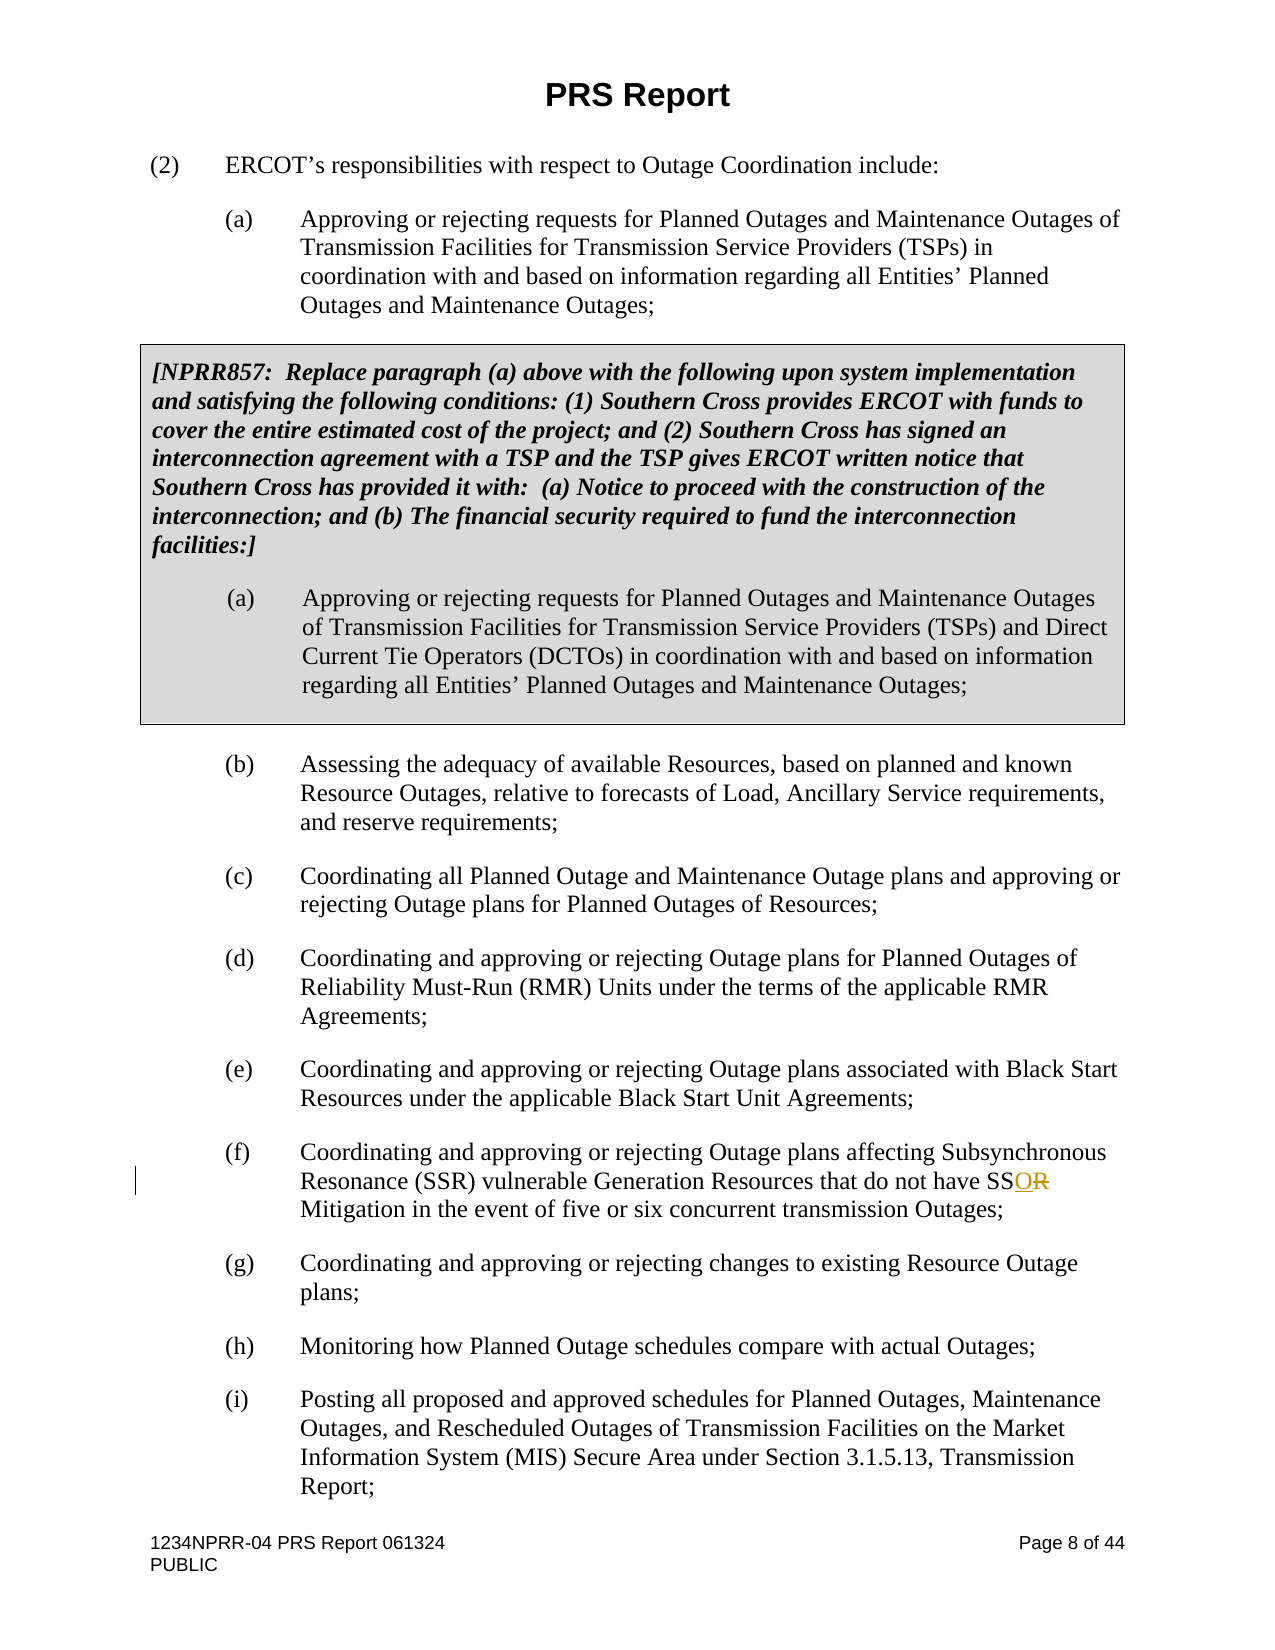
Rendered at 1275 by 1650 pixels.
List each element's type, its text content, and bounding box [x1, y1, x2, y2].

text (c) Coordinating all Planned Outage and Maintenance Outage plans and approving or rejecting Outage plans for Planned Outages of Resources; [225, 861, 1125, 918]
text (2) ERCOT’s responsibilities with respect to Outage Coordination include: [150, 150, 1125, 179]
text (e) Coordinating and approving or rejecting Outage plans associated with Black Start Resources under the applicable Black Start Unit Agreements; [225, 1054, 1125, 1112]
table_header [NPRR857: Replace paragraph (a) above with the following upon system implementation and satisfying the following conditions: (1) Southern Cross provides ERCOT with funds to cover the entire estimated cost of the project; and (2) Southern Cross has signed an interconnection agreement with a TSP and the TSP gives ERCOT written notice that Southern Cross has provided it with: (a) Notice to proceed with the construction of the interconnection; and (b) The financial security required to fund the interconnection facilities:] (a) Approving or rejecting requests for Planned Outages and Maintenance Outages of Transmission Facilities for Transmission Service Providers (TSPs) and Direct Current Tie Operators (DCTOs) in coordination with and based on information regarding all Entities’ Planned Outages and Maintenance Outages; [141, 345, 1124, 723]
text (g) Coordinating and approving or rejecting changes to existing Resource Outage plans; [225, 1248, 1125, 1306]
text (b) Assessing the adequacy of available Resources, based on planned and known Resource Outages, relative to forecasts of Load, Ancillary Service requirements, and reserve requirements; [225, 749, 1125, 836]
text (f) Coordinating and approving or rejecting Outage plans affecting Subsynchronous Resonance (SSR) vulnerable Generation Resources that do not have SS Mitigation in the event of five or six concurrent transmission Outages; [225, 1137, 1125, 1223]
text (h) Monitoring how Planned Outage schedules compare with actual Outages; [225, 1331, 1125, 1359]
text (a) Approving or rejecting requests for Planned Outages and Maintenance Outages of Transmission Facilities for Transmission Service Providers (TSPs) in coordination with and based on information regarding all Entities’ Planned Outages and Maintenance Outages; [225, 204, 1125, 319]
text (i) Posting all proposed and approved schedules for Planned Outages, Maintenance Outages, and Rescheduled Outages of Transmission Facilities on the Market Information System (MIS) Secure Area under Section 3.1.5.13, Transmission Report; [225, 1384, 1125, 1499]
text (d) Coordinating and approving or rejecting Outage plans for Planned Outages of Reliability Must-Run (RMR) Units under the terms of the applicable RMR Agreements; [225, 943, 1125, 1029]
